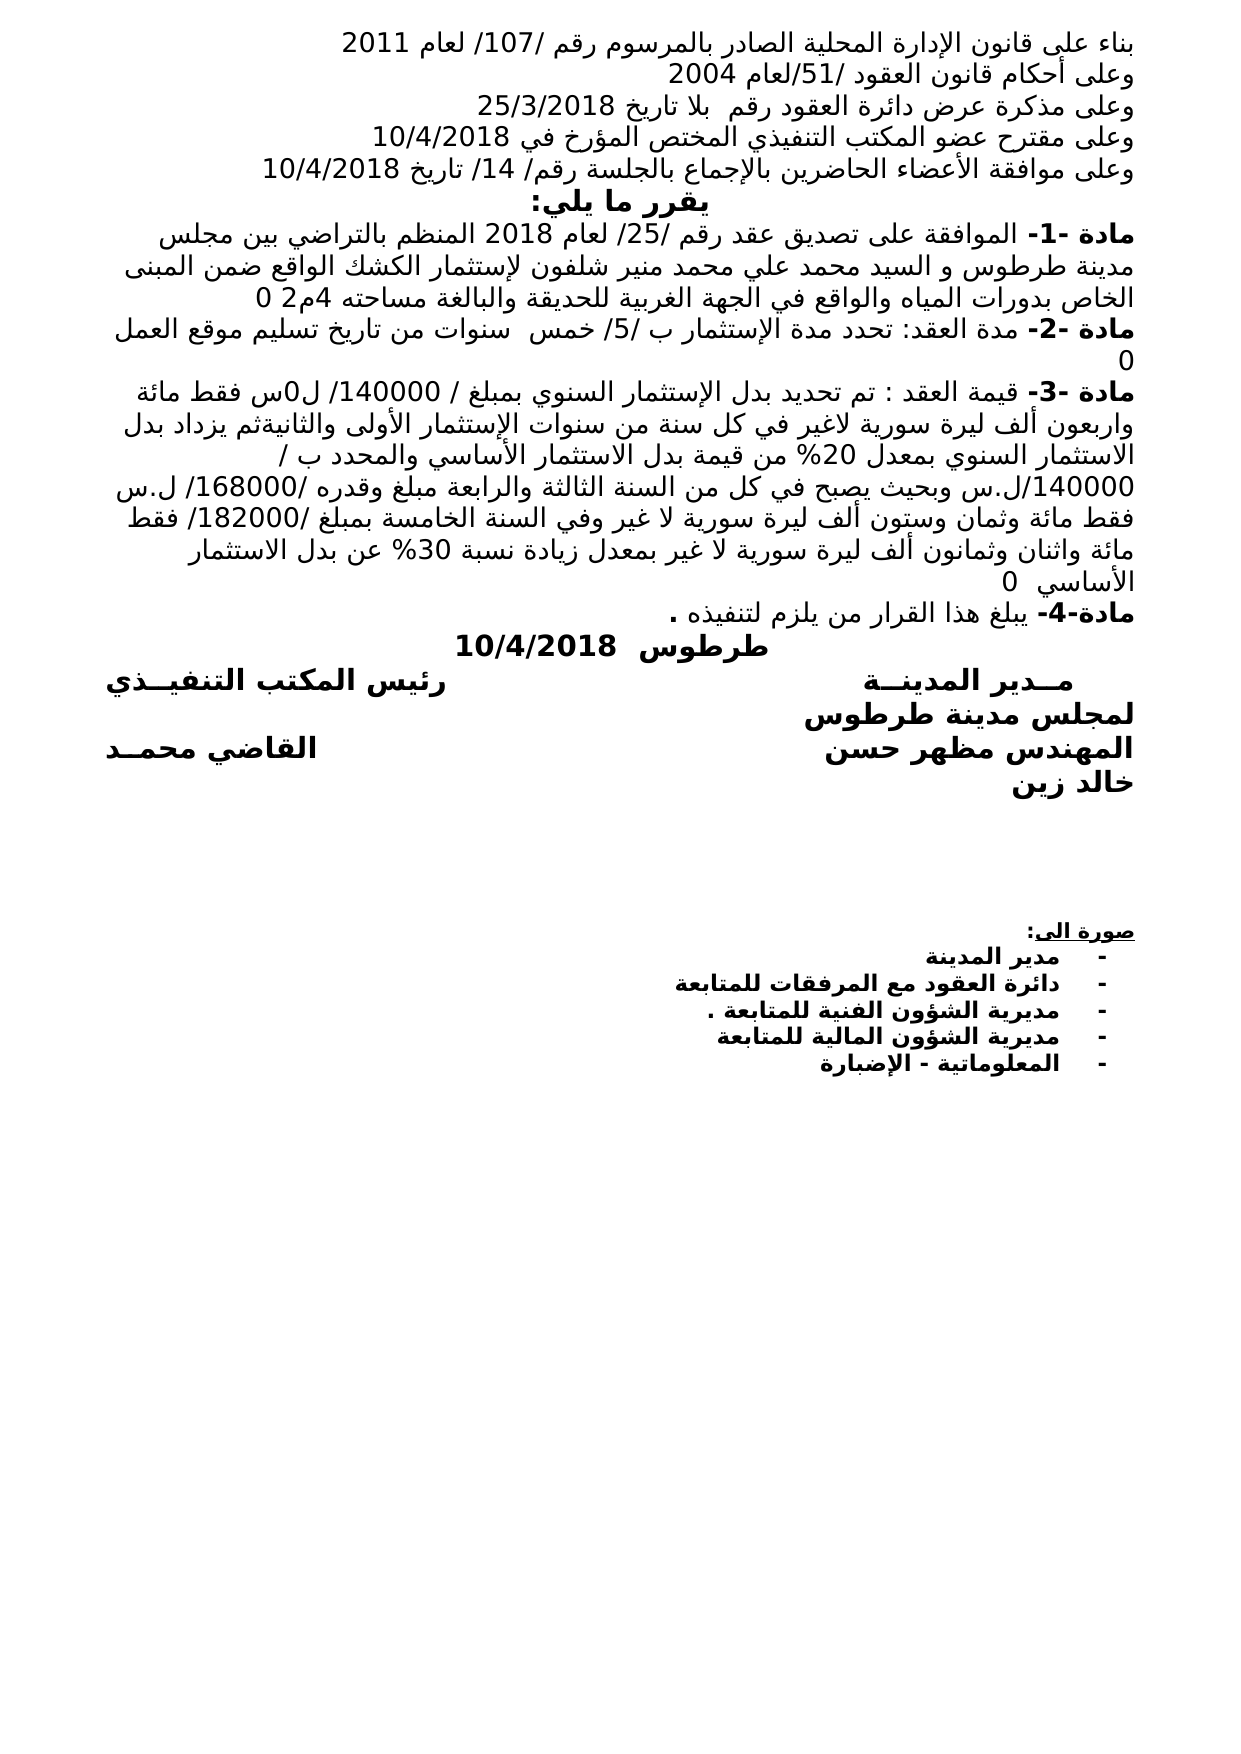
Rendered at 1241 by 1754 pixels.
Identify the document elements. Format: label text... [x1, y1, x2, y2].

text طرطوس 10/4/2018 [105, 629, 1135, 663]
text وعلى مقترح عضو المكتب التنفيذي المختص المؤرخ في 10/4/2018 [105, 122, 1135, 153]
list مديرية الشؤون المالية للمتابعة [105, 1023, 1098, 1050]
list مدير المدينة [105, 943, 1098, 970]
text المهندس مظهر حسن القاضي محمد خالد زين [105, 731, 1135, 799]
text وعلى أحكام قانون العقود /51/لعام 2004 [105, 58, 1135, 90]
text وعلى موافقة الأعضاء الحاضرين بالإجماع بالجلسة رقم/ 14/ تاريخ 10/4/2018 [105, 153, 1135, 185]
list المعلوماتية - الإضبارة [105, 1050, 1098, 1077]
text مدير المدينة رئيس المكتب التنفيذي لمجلس مدينة طرطوس [105, 663, 1135, 731]
text مادة -3- قيمة العقد : تم تحديد بدل الإستثمار السنوي بمبلغ / 140000/ ل0س فقط مائة واربعون ألف ليرة سورية لاغير في كل سنة من سنوات الإستثمار الأولى والثانيةثم يزداد بدل الاستثمار السنوي بمعدل 20% من قيمة بدل الاستثمار الأساسي والمحدد ب /140000/ل.س وبحيث يصبح في كل من السنة الثالثة والرابعة مبلغ وقدره /168000/ ل.س فقط مائة وثمان وستون ألف ليرة سورية لا غير وفي السنة الخامسة بمبلغ /182000/ فقط مائة واثنان وثمانون ألف ليرة سورية لا غير بمعدل زيادة نسبة 30% عن بدل الاستثمار الأساسي 0 [105, 377, 1135, 597]
text مادة -2- مدة العقد: تحدد مدة الإستثمار ب /5/ خمس سنوات من تاريخ تسليم موقع العمل 0 [105, 313, 1135, 377]
text صورة الى: [105, 919, 1135, 943]
list دائرة العقود مع المرفقات للمتابعة [105, 970, 1098, 997]
text مادة-4- يبلغ هذا القرار من يلزم لتنفيذه . [105, 597, 1135, 629]
list مديرية الشؤون الفنية للمتابعة . [105, 997, 1098, 1023]
text مادة -1- الموافقة على تصديق عقد رقم /25/ لعام 2018 المنظم بالتراضي بين مجلس مدينة طرطوس و السيد محمد علي محمد منير شلفون لإستثمار الكشك الواقع ضمن المبنى الخاص بدورات المياه والواقع في الجهة الغربية للحديقة والبالغة مساحته 4م2 0 [105, 219, 1135, 313]
text يقرر ما يلي: [105, 185, 1135, 219]
text وعلى مذكرة عرض دائرة العقود رقم بلا تاريخ 25/3/2018 [105, 90, 1135, 122]
text بناء على قانون الإدارة المحلية الصادر بالمرسوم رقم /107/ لعام 2011 [105, 27, 1135, 58]
